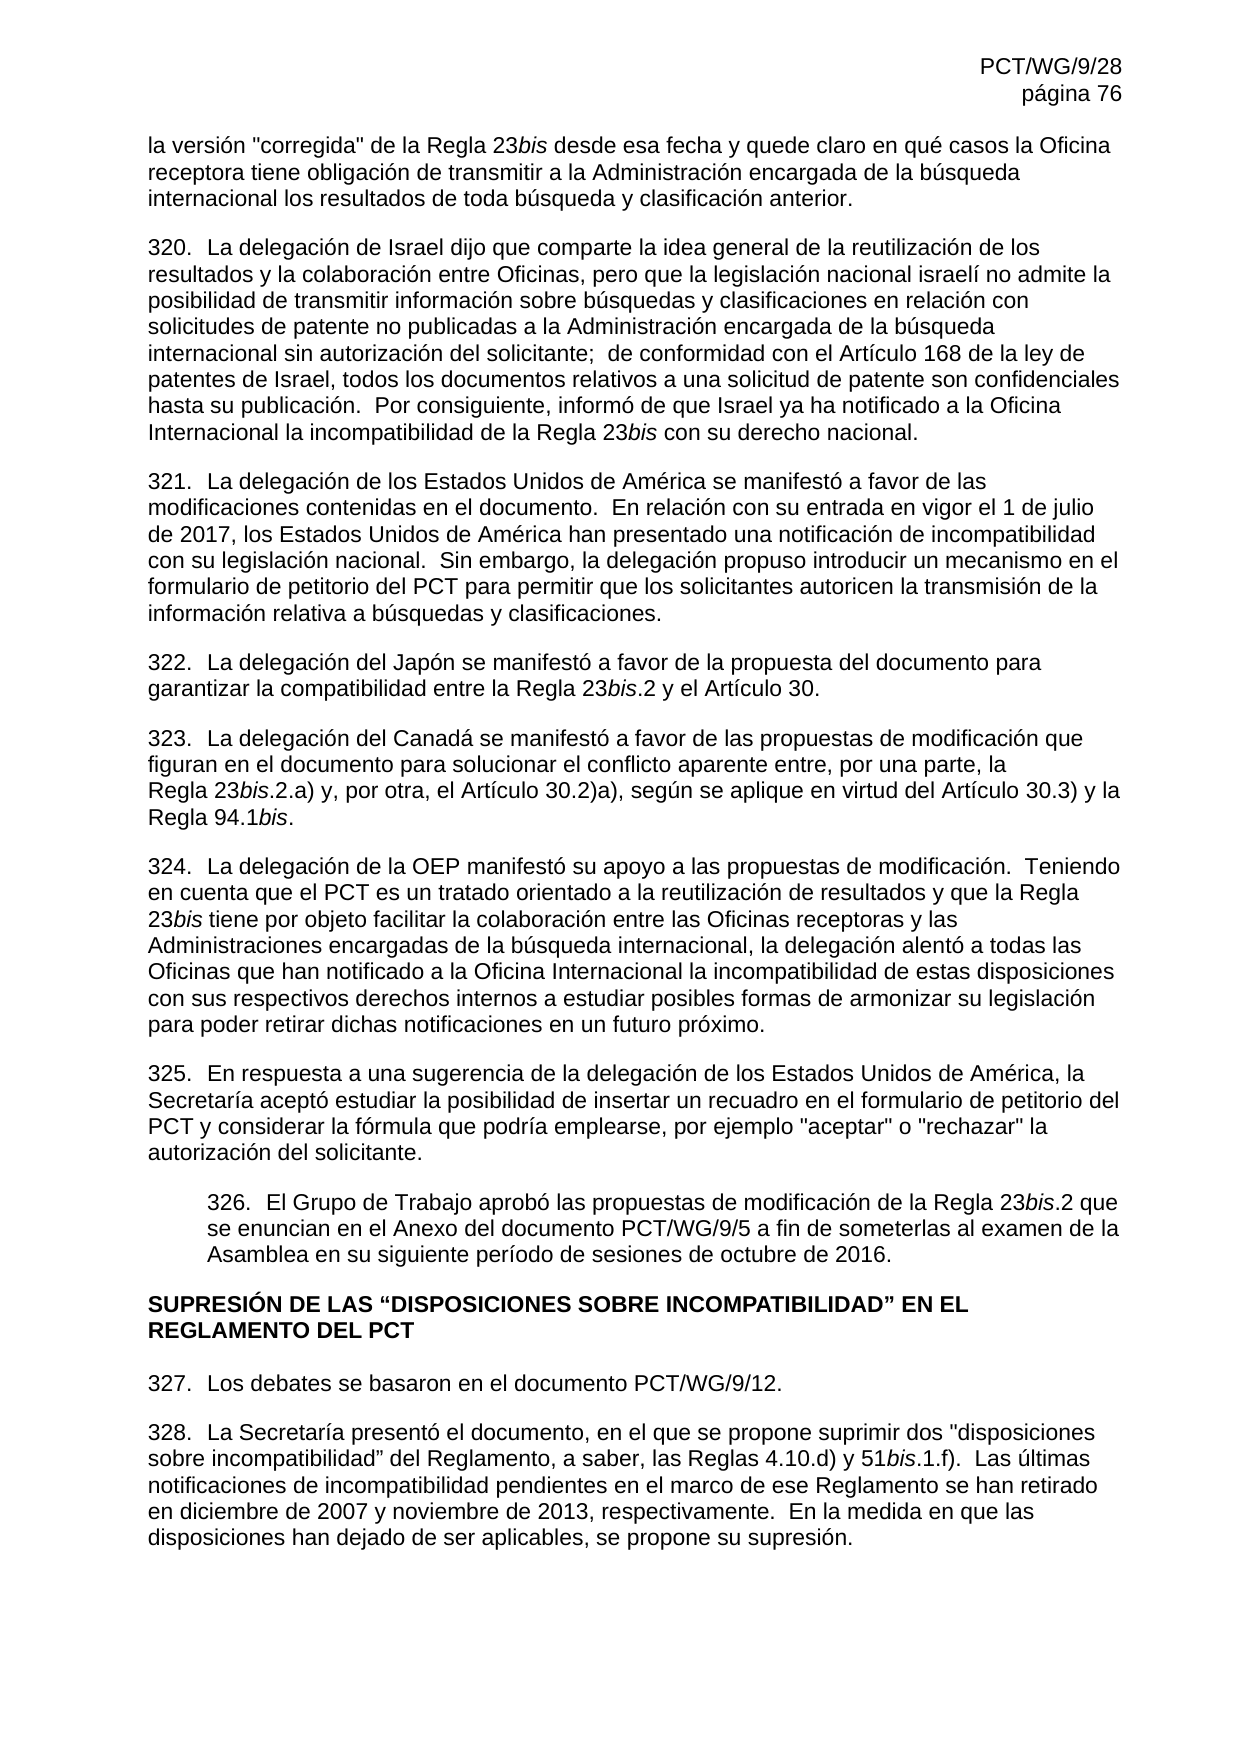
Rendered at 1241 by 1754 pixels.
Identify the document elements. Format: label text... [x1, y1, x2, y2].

list La delegación de Israel dijo que comparte la idea general de la reutilización de los resultados y la colaboración entre Oficinas, pero que la legislación nacional israelí no admite la posibilidad de transmitir información sobre búsquedas y clasificaciones en relación con solicitudes de patente no publicadas a la Administración encargada de la búsqueda internacional sin autorización del solicitante; de conformidad con el Artículo 168 de la ley de patentes de Israel, todos los documentos relativos a una solicitud de patente son confidenciales hasta su publicación. Por consiguiente, informó de que Israel ya ha notificado a la Oficina Internacional la incompatibilidad de la Regla 23bis con su derecho nacional. [148, 234, 1122, 445]
list En respuesta a una sugerencia de la delegación de los Estados Unidos de América, la Secretaría aceptó estudiar la posibilidad de insertar un recuadro en el formulario de petitorio del PCT y considerar la fórmula que podría emplearse, por ejemplo "aceptar" o "rechazar" la autorización del solicitante. [148, 1060, 1122, 1166]
subtitle supresión de las “disposiciones sobre incompatibilidad” en el reglamento del pct [148, 1291, 1122, 1343]
list Los debates se basaron en el documento PCT/WG/9/12. [148, 1370, 1122, 1396]
list La delegación de los Estados Unidos de América se manifestó a favor de las modificaciones contenidas en el documento. En relación con su entrada en vigor el 1 de julio de 2017, los Estados Unidos de América han presentado una notificación de incompatibilidad con su legislación nacional. Sin embargo, la delegación propuso introducir un mecanismo en el formulario de petitorio del PCT para permitir que los solicitantes autoricen la transmisión de la información relativa a búsquedas y clasificaciones. [148, 468, 1122, 626]
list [148, 132, 1122, 211]
list La Secretaría presentó el documento, en el que se propone suprimir dos "disposiciones sobre incompatibilidad” del Reglamento, a saber, las Reglas 4.10.d) y 51bis.1.f). Las últimas notificaciones de incompatibilidad pendientes en el marco de ese Reglamento se han retirado en diciembre de 2007 y noviembre de 2013, respectivamente. En la medida en que las disposiciones han dejado de ser aplicables, se propone su supresión. [148, 1419, 1122, 1551]
list La delegación del Canadá se manifestó a favor de las propuestas de modificación que figuran en el documento para solucionar el conflicto aparente entre, por una parte, la Regla 23bis.2.a) y, por otra, el Artículo 30.2)a), según se aplique en virtud del Artículo 30.3) y la Regla 94.1bis. [148, 724, 1122, 830]
list La delegación del Japón se manifestó a favor de la propuesta del documento para garantizar la compatibilidad entre la Regla 23bis.2 y el Artículo 30. [148, 649, 1122, 702]
list La delegación de la OEP manifestó su apoyo a las propuestas de modificación. Teniendo en cuenta que el PCT es un tratado orientado a la reutilización de resultados y que la Regla 23bis tiene por objeto facilitar la colaboración entre las Oficinas receptoras y las Administraciones encargadas de la búsqueda internacional, la delegación alentó a todas las Oficinas que han notificado a la Oficina Internacional la incompatibilidad de estas disposiciones con sus respectivos derechos internos a estudiar posibles formas de armonizar su legislación para poder retirar dichas notificaciones en un futuro próximo. [148, 853, 1122, 1037]
list El Grupo de Trabajo aprobó las propuestas de modificación de la Regla 23bis.2 que se enuncian en el Anexo del documento PCT/WG/9/5 a fin de someterlas al examen de la Asamblea en su siguiente período de sesiones de octubre de 2016. [207, 1189, 1122, 1268]
